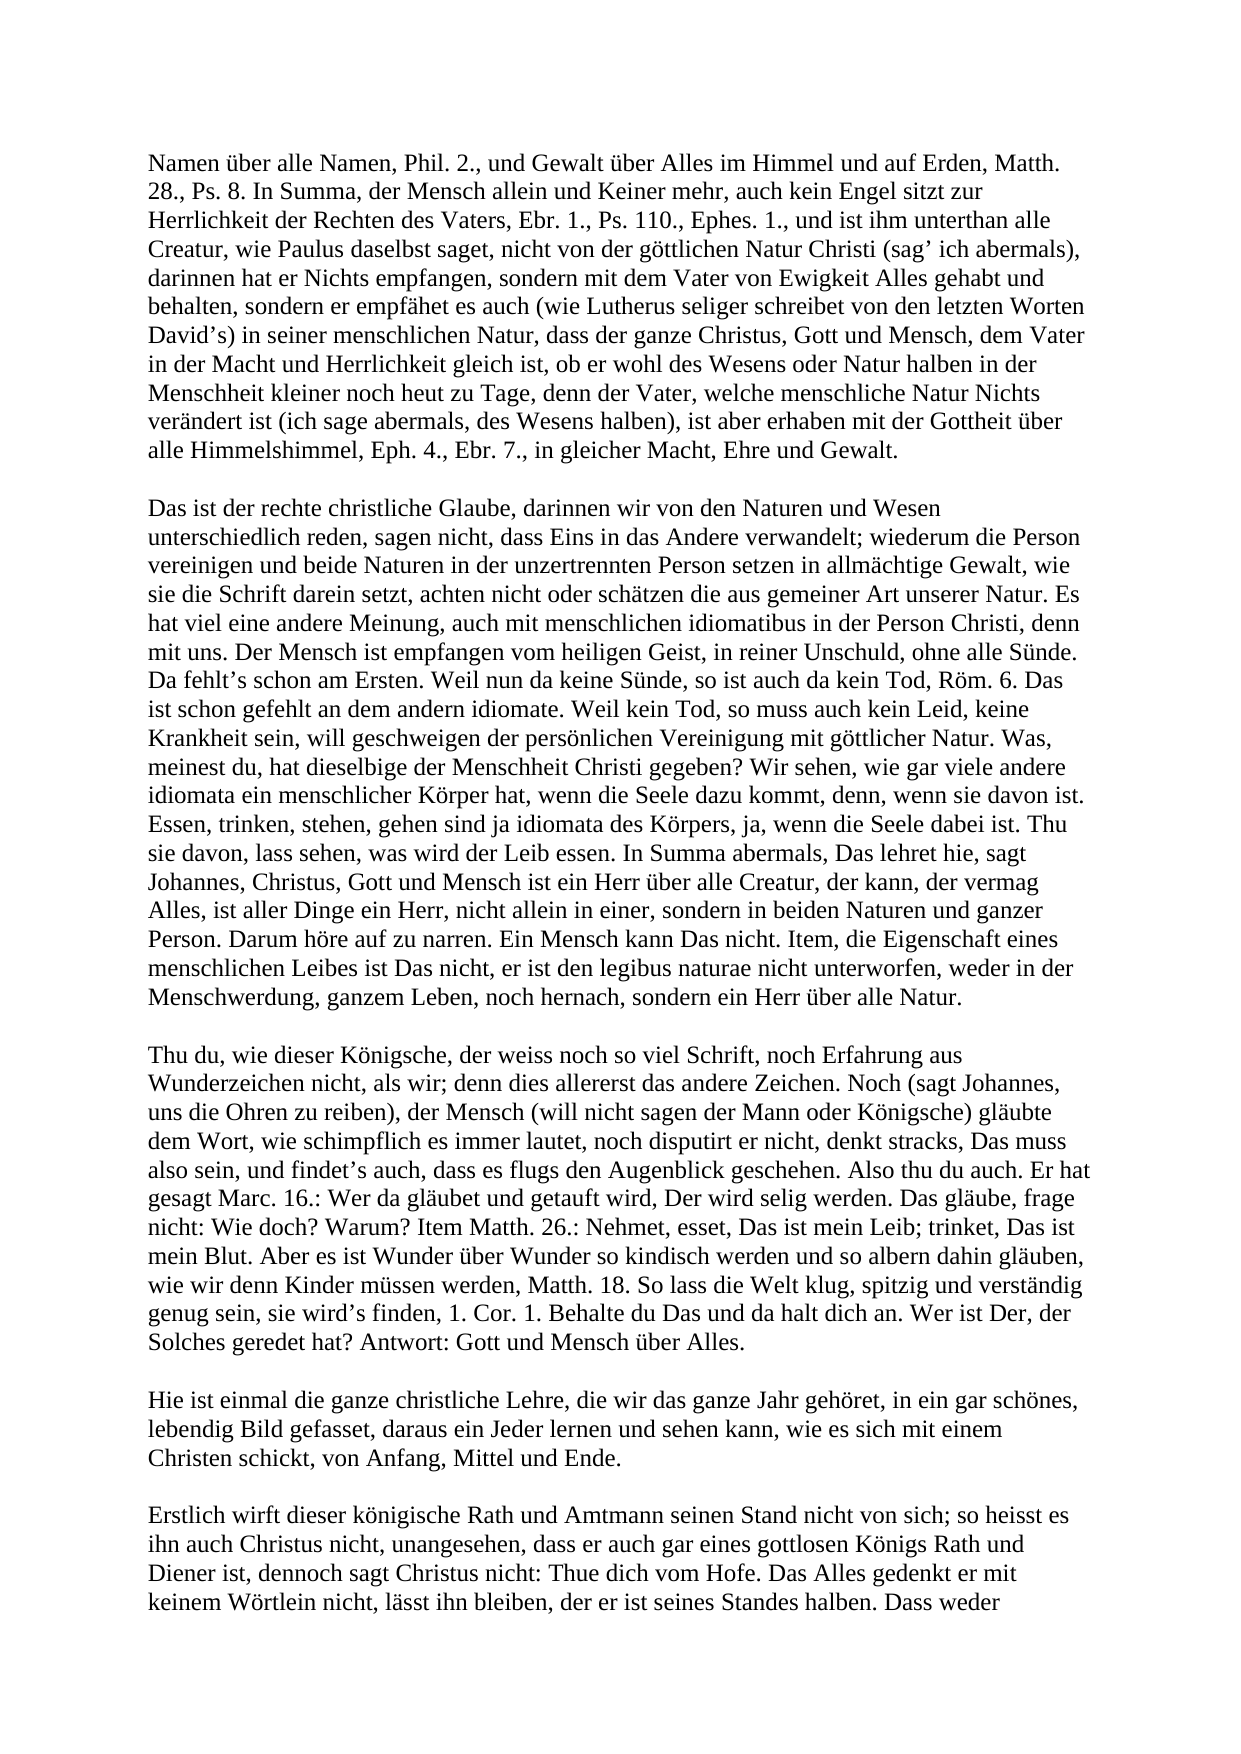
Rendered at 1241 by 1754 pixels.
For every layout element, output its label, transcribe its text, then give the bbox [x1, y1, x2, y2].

text Das ist der rechte christliche Glaube, darinnen wir von den Naturen und Wesen unterschiedlich reden, sagen nicht, dass Eins in das Andere verwandelt; wiederum die Person vereinigen und beide Naturen in der unzertrennten Person setzen in allmächtige Gewalt, wie sie die Schrift darein setzt, achten nicht oder schätzen die aus gemeiner Art unserer Natur. Es hat viel eine andere Meinung, auch mit menschlichen idiomatibus in der Person Christi, denn mit uns. Der Mensch ist empfangen vom heiligen Geist, in reiner Unschuld, ohne alle Sünde. Da fehlt’s schon am Ersten. Weil nun da keine Sünde, so ist auch da kein Tod, Röm. 6. Das ist schon gefehlt an dem andern idiomate. Weil kein Tod, so muss auch kein Leid, keine Krankheit sein, will geschweigen der persönlichen Vereinigung mit göttlicher Natur. Was, meinest du, hat dieselbige der Menschheit Christi gegeben? Wir sehen, wie gar viele andere idiomata ein menschlicher Körper hat, wenn die Seele dazu kommt, denn, wenn sie davon ist. Essen, trinken, stehen, gehen sind ja idiomata des Körpers, ja, wenn die Seele dabei ist. Thu sie davon, lass sehen, was wird der Leib essen. In Summa abermals, Das lehret hie, sagt Johannes, Christus, Gott und Mensch ist ein Herr über alle Creatur, der kann, der vermag Alles, ist aller Dinge ein Herr, nicht allein in einer, sondern in beiden Naturen und ganzer Person. Darum höre auf zu narren. Ein Mensch kann Das nicht. Item, die Eigenschaft eines menschlichen Leibes ist Das nicht, er ist den legibus naturae nicht unterworfen, weder in der Menschwerdung, ganzem Leben, noch hernach, sondern ein Herr über alle Natur. [148, 493, 1093, 1011]
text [148, 1501, 1093, 1616]
text Thu du, wie dieser Königsche, der weiss noch so viel Schrift, noch Erfahrung aus Wunderzeichen nicht, als wir; denn dies allererst das andere Zeichen. Noch (sagt Johannes, uns die Ohren zu reiben), der Mensch (will nicht sagen der Mann oder Königsche) gläubte dem Wort, wie schimpflich es immer lautet, noch disputirt er nicht, denkt stracks, Das muss also sein, und findet’s auch, dass es flugs den Augenblick geschehen. Also thu du auch. Er hat gesagt Marc. 16.: Wer da gläubet und getauft wird, Der wird selig werden. Das gläube, frage nicht: Wie doch? Warum? Item Matth. 26.: Nehmet, esset, Das ist mein Leib; trinket, Das ist mein Blut. Aber es ist Wunder über Wunder so kindisch werden und so albern dahin gläuben, wie wir denn Kinder müssen werden, Matth. 18. So lass die Welt klug, spitzig und verständig genug sein, sie wird’s finden, 1. Cor. 1. Behalte du Das und da halt dich an. Wer ist Der, der Solches geredet hat? Antwort: Gott und Mensch über Alles. [148, 1040, 1093, 1356]
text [148, 148, 1093, 464]
text Hie ist einmal die ganze christliche Lehre, die wir das ganze Jahr gehöret, in ein gar schönes, lebendig Bild gefasset, daraus ein Jeder lernen und sehen kann, wie es sich mit einem Christen schickt, von Anfang, Mittel und Ende. [148, 1385, 1093, 1471]
